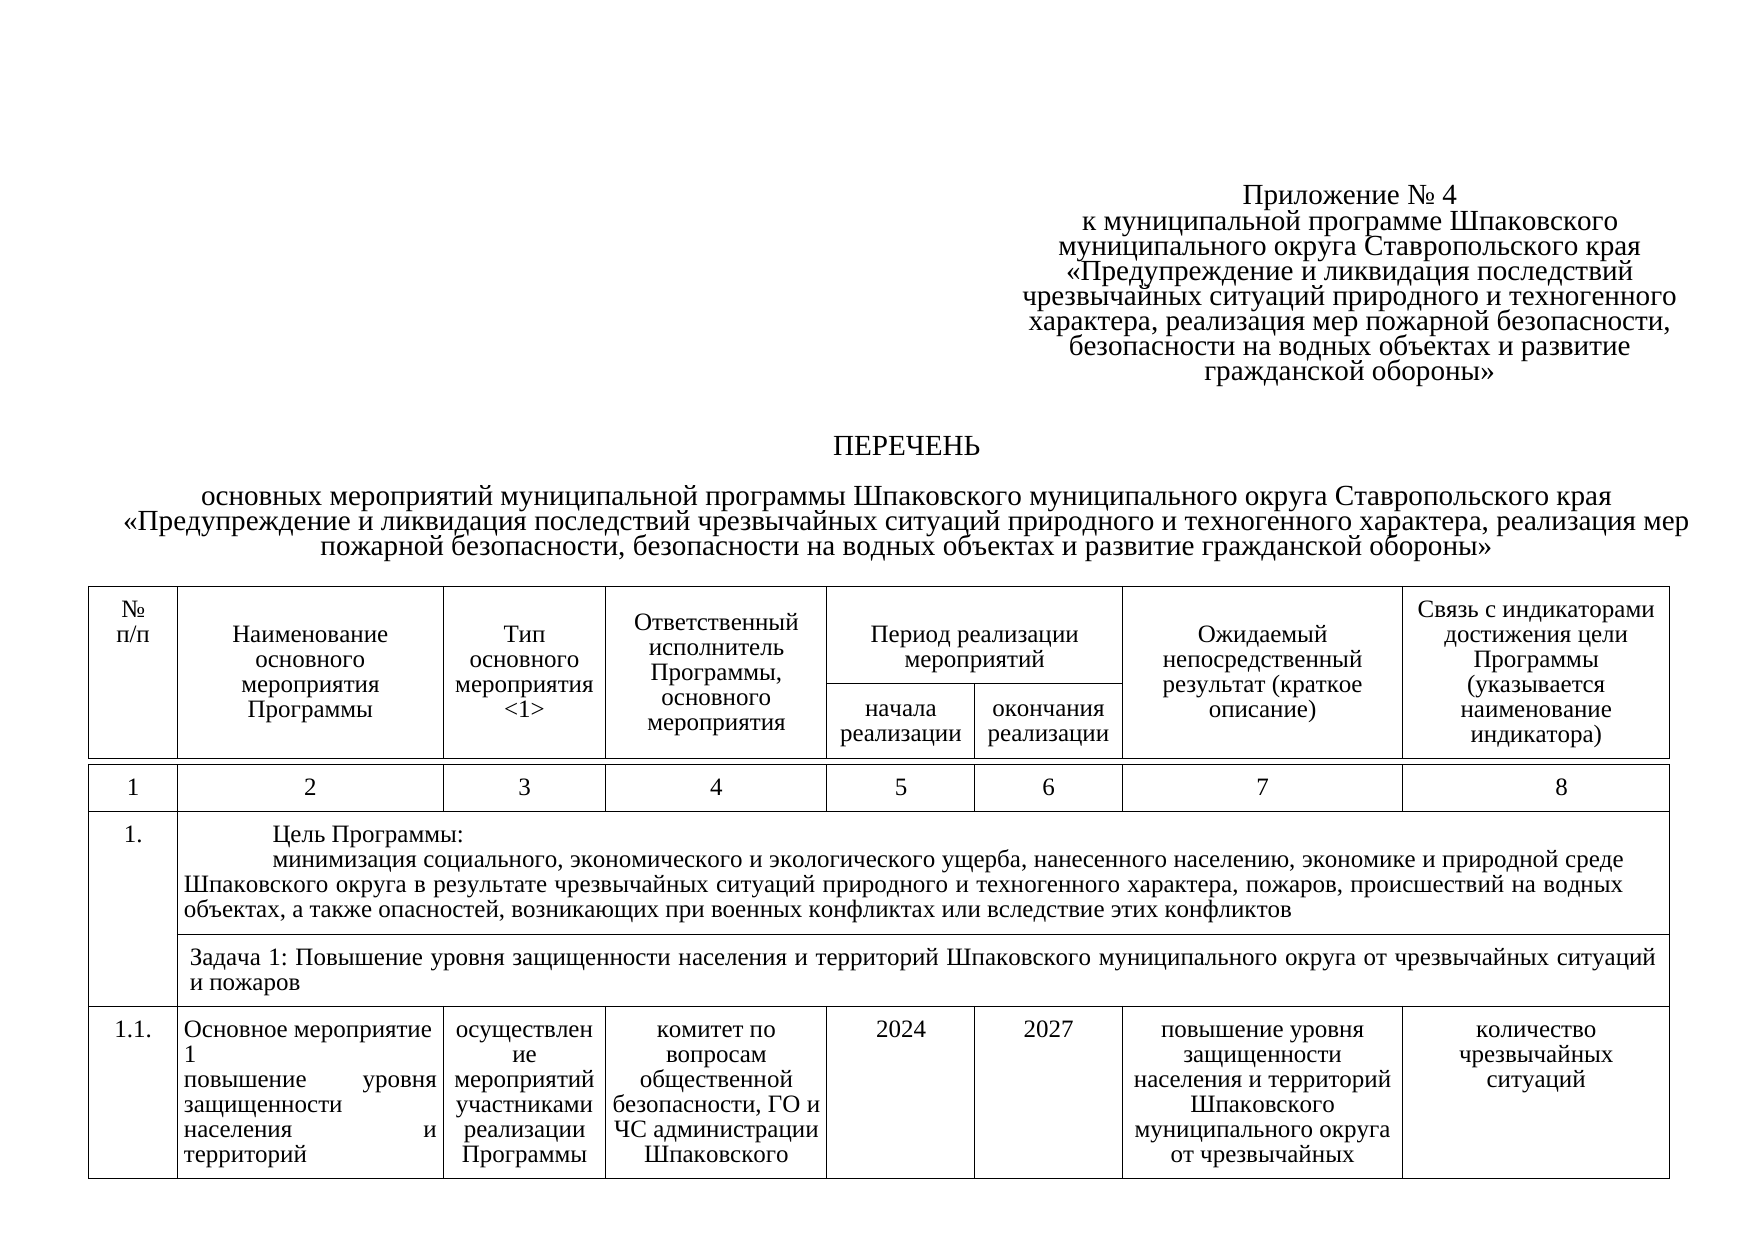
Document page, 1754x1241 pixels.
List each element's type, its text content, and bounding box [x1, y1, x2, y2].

text Приложение № 4 [1004, 177, 1695, 211]
table_cell 2027 [975, 1007, 1122, 1178]
table_cell 1. [89, 812, 177, 1006]
table_header 6 [975, 765, 1122, 811]
table_header 2 [178, 765, 443, 811]
table_cell Цель Программы: минимизация социального, экономического и экологического ущерба, нанесенного населению, экономике и природной среде Шпаковского округа в результате чрезвычайных ситуаций природного и техногенного характера, пожаров, происшествий на водных объектах, а также опасностей, возникающих при военных конфликтах или вследствие этих конфликтов [178, 812, 1669, 933]
text основных мероприятий муниципальной программы Шпаковского муниципального округа Ставропольского края «Предупреждение и ликвидация последствий чрезвычайных ситуаций природного и техногенного характера, реализация мер пожарной безопасности, безопасности на водных объектах и развитие гражданской обороны» [118, 486, 1695, 561]
table_header 8 [1403, 765, 1669, 811]
table_header 1 [89, 765, 177, 811]
table_cell 1.1. [89, 1007, 177, 1178]
text ПЕРЕЧЕНЬ [118, 436, 1695, 461]
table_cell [1123, 1007, 1402, 1178]
table_header Ожидаемый непосредственный результат (краткое описание) [1123, 587, 1402, 758]
table_cell начала реализации [827, 684, 974, 758]
table_header 3 [444, 765, 605, 811]
table_cell окончания реализации [975, 684, 1122, 758]
table_header 7 [1123, 765, 1402, 811]
table_header № п/п [89, 587, 177, 758]
table_cell 2024 [827, 1007, 974, 1178]
table_header Период реализации мероприятий [827, 587, 1122, 683]
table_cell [606, 1007, 826, 1178]
table_header Ответственный исполнитель Программы, основного мероприятия [606, 587, 826, 758]
table_header 5 [827, 765, 974, 811]
table_cell Задача 1: Повышение уровня защищенности населения и территорий Шпаковского муниципального округа от чрезвычайных ситуаций и пожаров [178, 935, 1669, 1006]
table_header Наименование основного мероприятия Программы [178, 587, 443, 758]
table_header Тип основного мероприятия <1> [444, 587, 605, 758]
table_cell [444, 1007, 605, 1178]
table_header Связь с индикаторами достижения цели Программы (указывается наименование индикатора) [1403, 587, 1669, 758]
table_cell количество чрезвычайных ситуаций [1403, 1007, 1669, 1178]
table_header 4 [606, 765, 826, 811]
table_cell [178, 1007, 443, 1178]
text к муниципальной программе Шпаковского муниципального округа Ставропольского края «Предупреждение и ликвидация последствий чрезвычайных ситуаций природного и техногенного характера, реализация мер пожарной безопасности, безопасности на водных объектах и развитие гражданской обороны» [1004, 211, 1695, 386]
